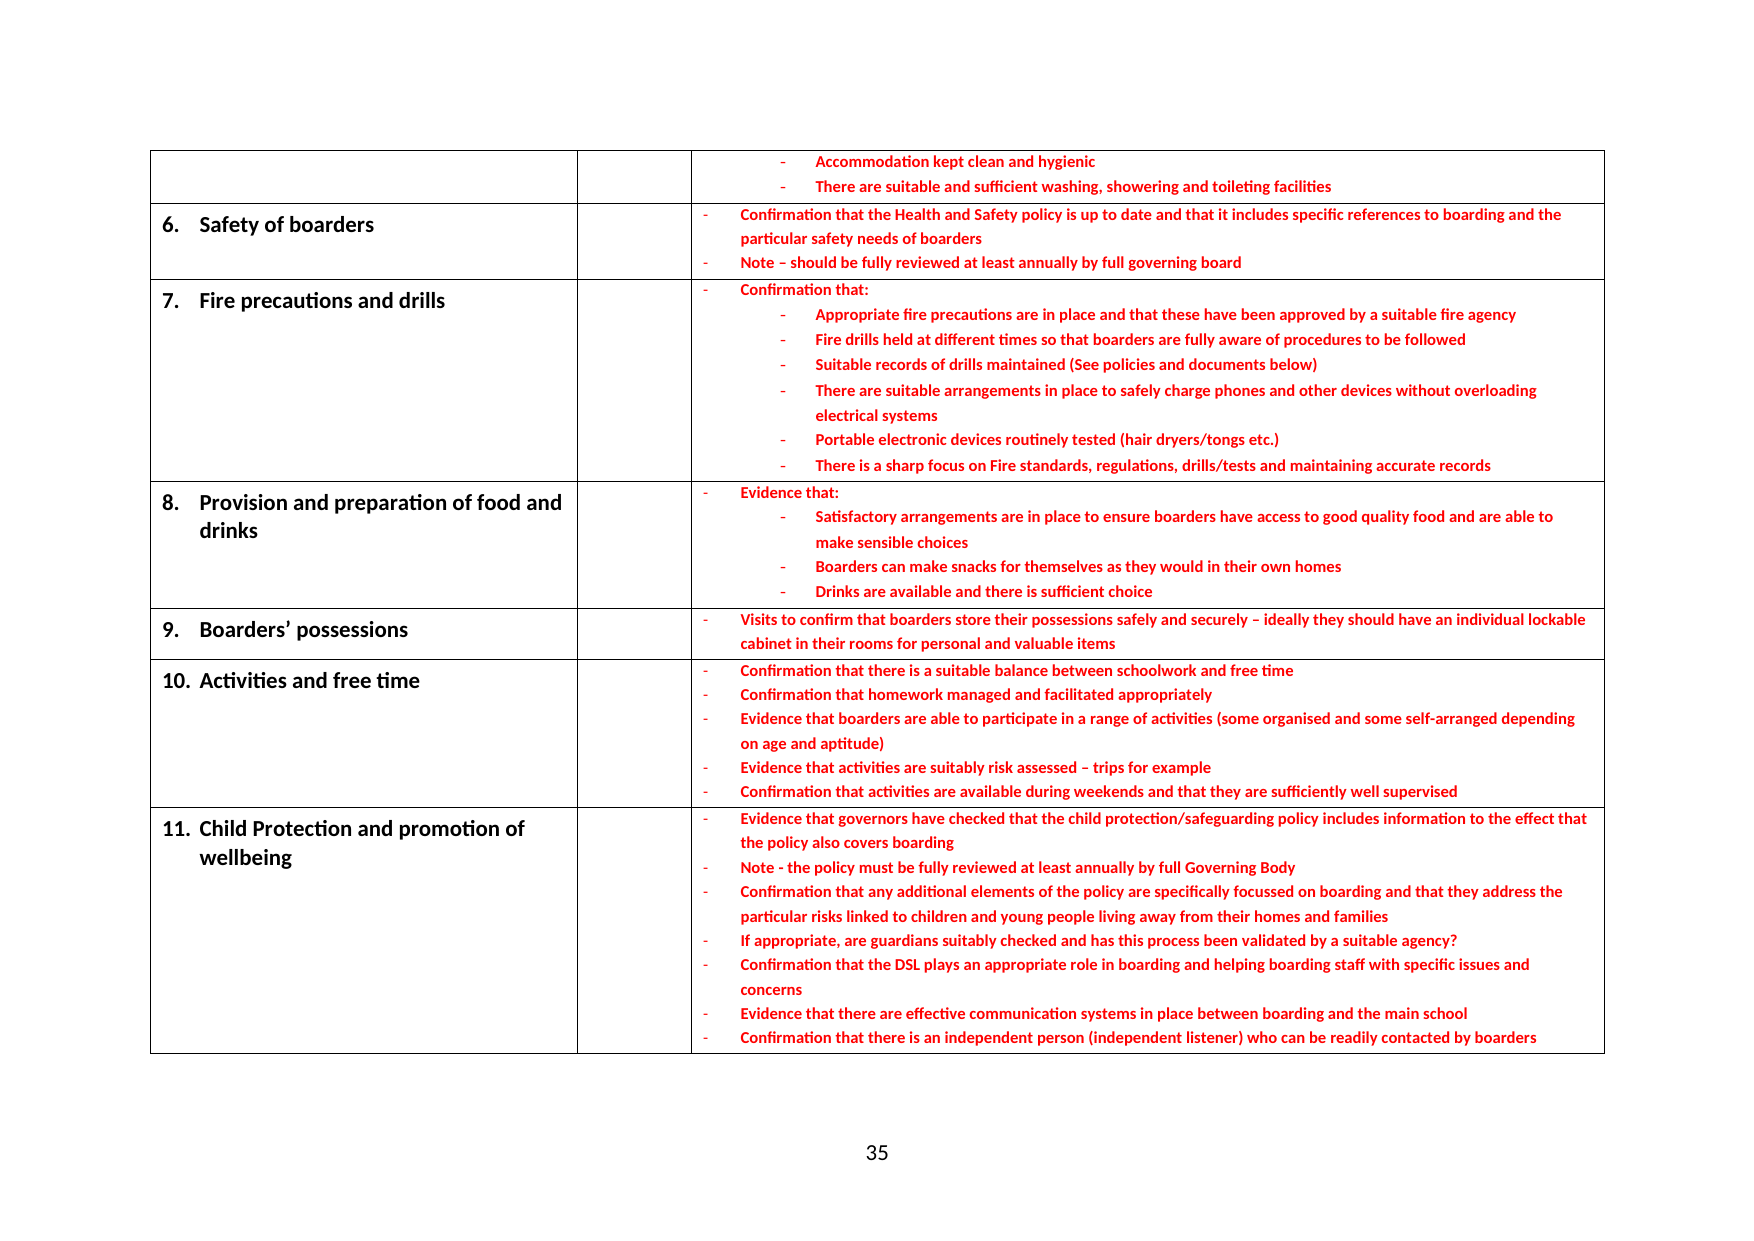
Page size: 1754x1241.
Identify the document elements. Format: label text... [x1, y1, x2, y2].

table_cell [692, 151, 1604, 203]
table_cell Visits to confirm that boarders store their possessions safely and securely – ideally they should have an individual lockable cabinet in their rooms for personal and valuable items [692, 609, 1604, 659]
table_cell [578, 280, 691, 481]
table_cell [578, 808, 691, 1053]
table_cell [151, 151, 577, 203]
table_cell Activities and free time [151, 660, 577, 807]
table_cell Confirmation that there is a suitable balance between schoolwork and free time Confirmation that homework managed and facilitated appropriately Evidence that boarders are able to participate in a range of activities (some organised and some self-arranged depending on age and aptitude) Evidence that activities are suitably risk assessed – trips for example Confirmation that activities are available during weekends and that they are sufficiently well supervised [692, 660, 1604, 807]
table_cell [578, 482, 691, 608]
table_cell [578, 151, 691, 203]
table_cell Child Protection and promotion of wellbeing [151, 808, 577, 1053]
table_cell Boarders’ possessions [151, 609, 577, 659]
table_cell Provision and preparation of food and drinks [151, 482, 577, 608]
table_cell Safety of boarders [151, 204, 577, 279]
table_cell Evidence that: Satisfactory arrangements are in place to ensure boarders have access to good quality food and are able to make sensible choices Boarders can make snacks for themselves as they would in their own homes Drinks are available and there is sufficient choice [692, 482, 1604, 608]
table_cell [578, 660, 691, 807]
table_cell Fire precautions and drills [151, 280, 577, 481]
table_cell [578, 204, 691, 279]
table_cell Confirmation that the Health and Safety policy is up to date and that it includes specific references to boarding and the particular safety needs of boarders Note – should be fully reviewed at least annually by full governing board [692, 204, 1604, 279]
table_cell Evidence that governors have checked that the child protection/safeguarding policy includes information to the effect that the policy also covers boarding Note - the policy must be fully reviewed at least annually by full Governing Body Confirmation that any additional elements of the policy are specifically focussed on boarding and that they address the particular risks linked to children and young people living away from their homes and families If appropriate, are guardians suitably checked and has this process been validated by a suitable agency? Confirmation that the DSL plays an appropriate role in boarding and helping boarding staff with specific issues and concerns Evidence that there are effective communication systems in place between boarding and the main school Confirmation that there is an independent person (independent listener) who can be readily contacted by boarders [692, 808, 1604, 1053]
table_cell Confirmation that: Appropriate fire precautions are in place and that these have been approved by a suitable fire agency Fire drills held at different times so that boarders are fully aware of procedures to be followed Suitable records of drills maintained (See policies and documents below) There are suitable arrangements in place to safely charge phones and other devices without overloading electrical systems Portable electronic devices routinely tested (hair dryers/tongs etc.) There is a sharp focus on Fire standards, regulations, drills/tests and maintaining accurate records [692, 280, 1604, 481]
table_cell [578, 609, 691, 659]
